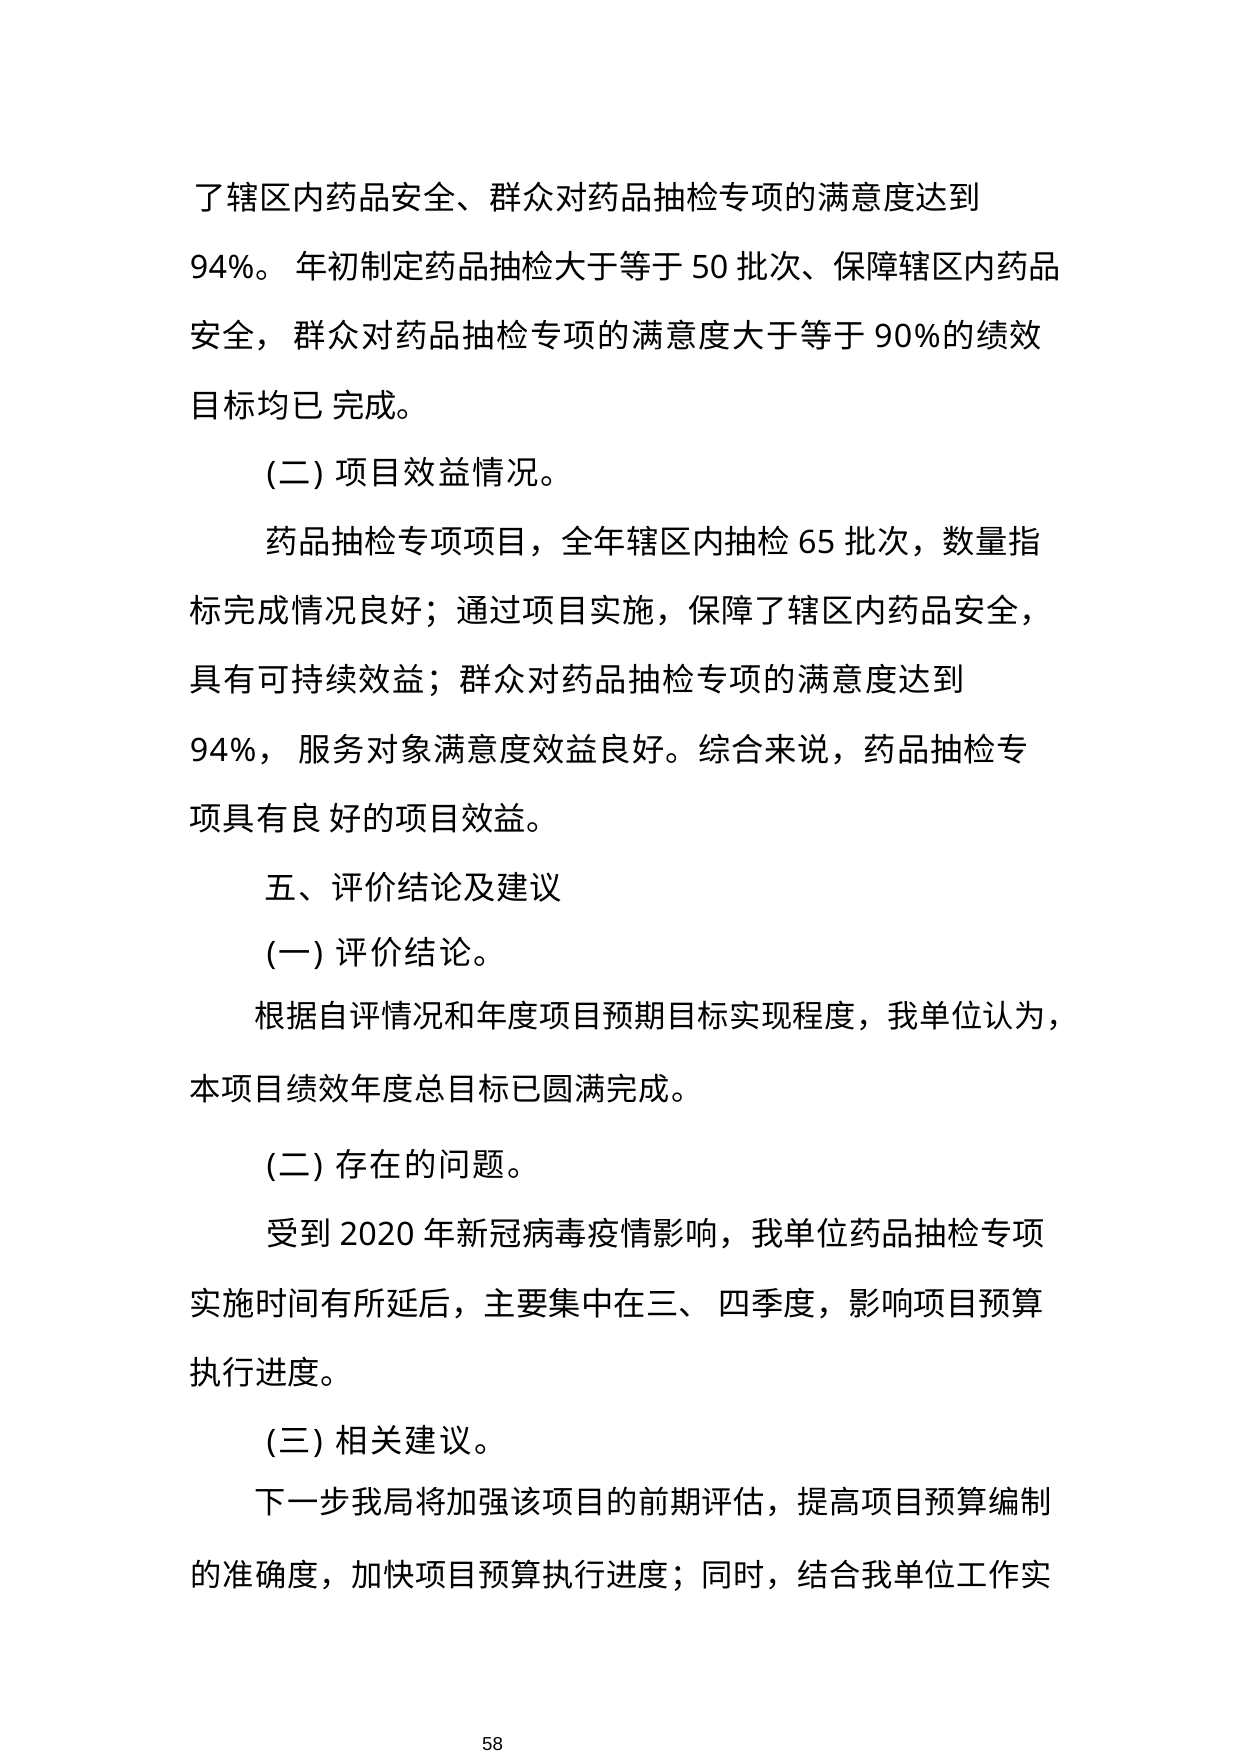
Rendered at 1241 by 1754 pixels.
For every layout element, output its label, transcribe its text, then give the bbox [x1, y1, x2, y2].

text 五、评价结论及建议 [264, 862, 1078, 908]
text 根据自评情况和年度项目预期目标实现程度，我单位认为， 本项目绩效年度总目标已圆满完成。 [189, 991, 1078, 1110]
text (二) 存在的问题。 [266, 1141, 1078, 1186]
text 受到 2020 年新冠病毒疫情影响，我单位药品抽检专项 实施时间有所延后，主要集中在三、 四季度，影响项目预算 执行进度。 [189, 1208, 1053, 1393]
text (三) 相关建议。 [266, 1416, 1078, 1462]
text 药品抽检专项项目，全年辖区内抽检 65 批次，数量指 标完成情况良好；通过项目实施，保障了辖区内药品安全， 具有可持续效益；群众对药品抽检专项的满意度达到94%， 服务对象满意度效益良好。综合来说，药品抽检专项具有良 好的项目效益。 [189, 516, 1053, 840]
text (一) 评价结论。 [266, 929, 1078, 973]
text 了辖区内药品安全、群众对药品抽检专项的满意度达到94%。 年初制定药品抽检大于等于 50 批次、保障辖区内药品安全， 群众对药品抽检专项的满意度大于等于90%的绩效目标均已 完成。 [189, 172, 1064, 426]
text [190, 1478, 1053, 1596]
text (二) 项目效益情况。 [266, 449, 1078, 494]
